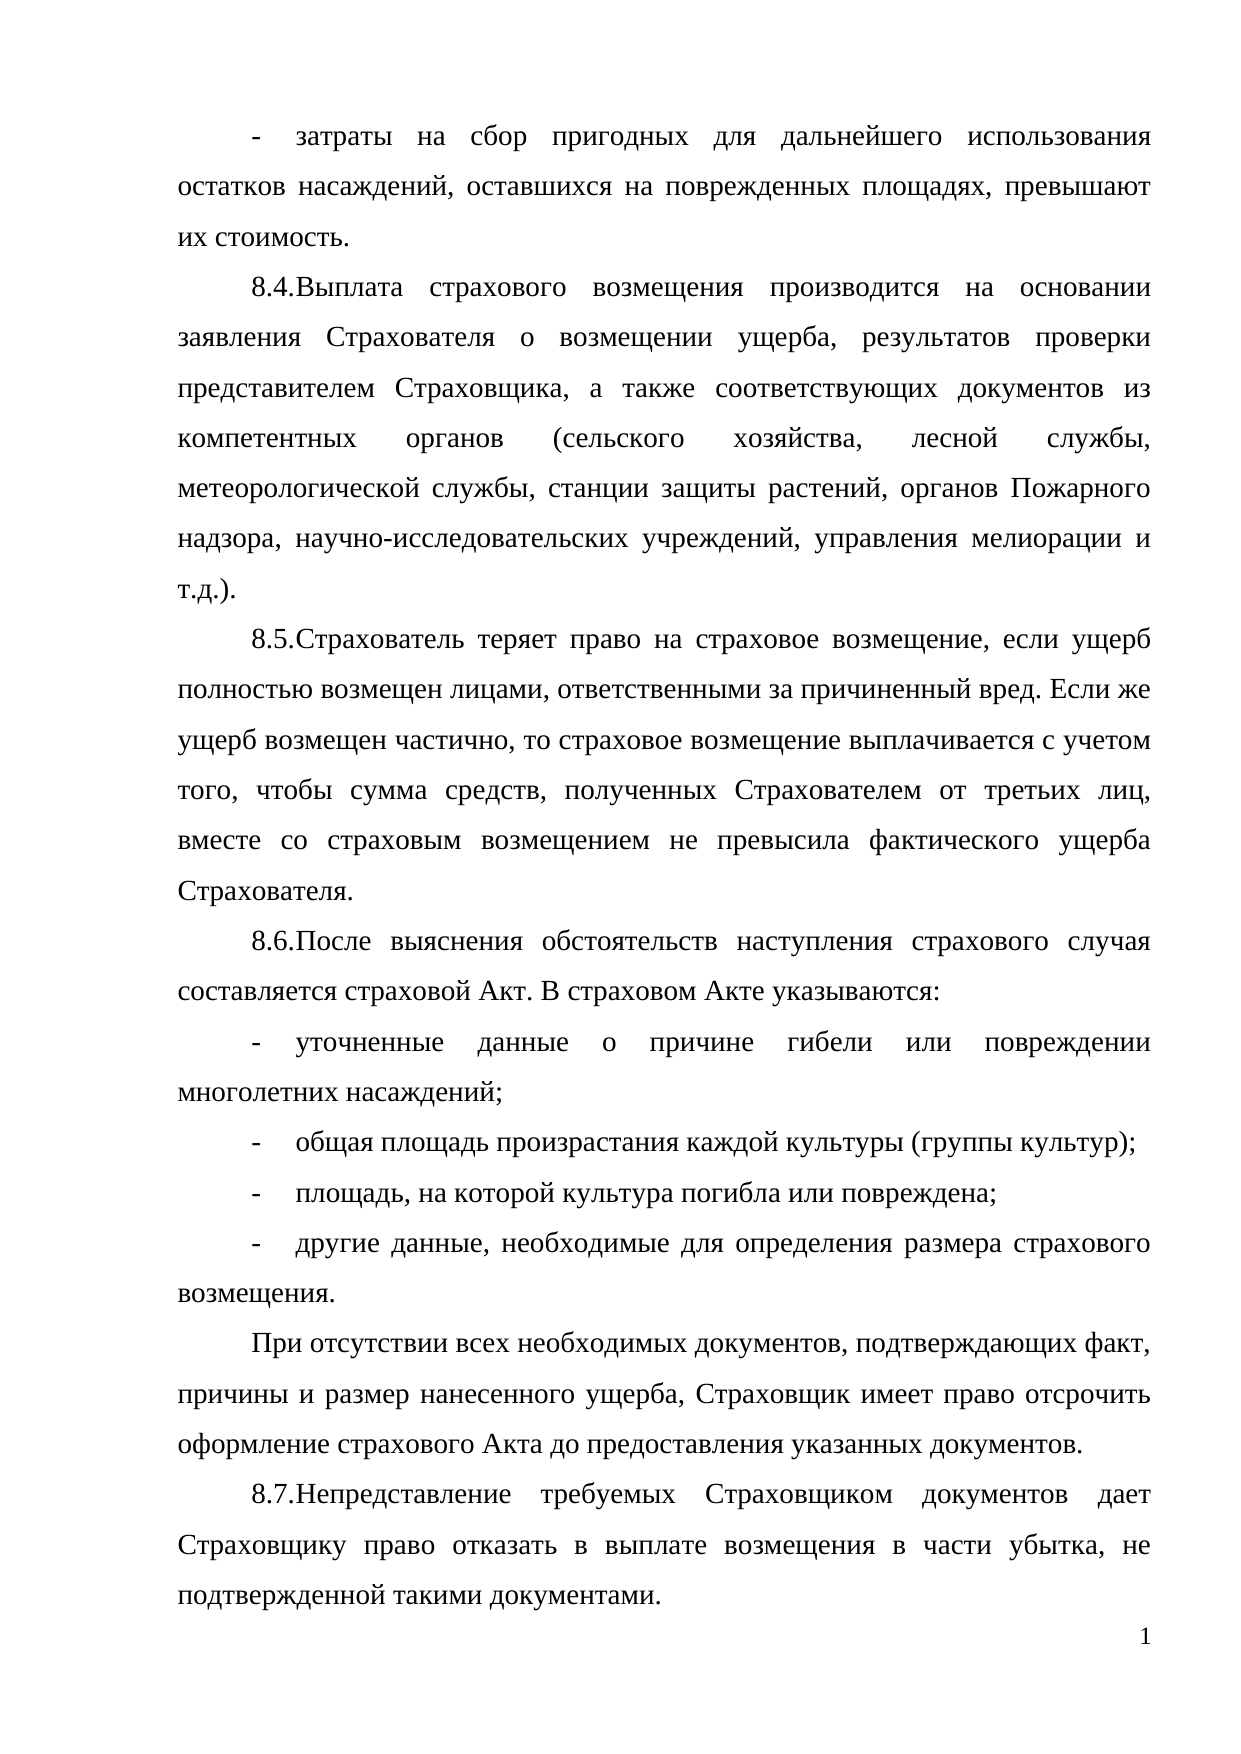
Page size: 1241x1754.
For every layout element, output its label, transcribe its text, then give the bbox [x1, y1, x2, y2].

text - площадь, на которой культура погибла или повреждена; [177, 1175, 1152, 1208]
text - общая площадь произрастания каждой культуры (группы культур); [177, 1124, 1152, 1158]
text 8.5. Страхователь теряет право на страховое возмещение, если ущерб полностью возмещен лицами, ответственными за причиненный вред. Если же ущерб возмещен частично, то страховое возмещение выплачивается с учетом того, чтобы сумма средств, полученных Страхователем от третьих лиц, вместе со страховым возмещением не превысила фактического ущерба Страхователя. [177, 621, 1152, 906]
text - уточненные данные о причине гибели или повреждении многолетних насаждений; [177, 1024, 1152, 1108]
text При отсутствии всех необходимых документов, подтверждающих факт, причины и размер нанесенного ущерба, Страховщик имеет право отсрочить оформление страхового Акта до предоставления указанных документов. [177, 1326, 1152, 1460]
text - затраты на сбор пригодных для дальнейшего использования остатков насаждений, оставшихся на поврежденных площадях, превышают их стоимость. [177, 118, 1152, 252]
text - другие данные, необходимые для определения размера страхового возмещения. [177, 1225, 1152, 1309]
text 8.4. Выплата страхового возмещения производится на основании заявления Страхователя о возмещении ущерба, результатов проверки представителем Страховщика, а также соответствующих документов из компетентных органов (сельского хозяйства, лесной службы, метеорологической службы, станции защиты растений, органов Пожарного надзора, научно-исследовательских учреждений, управления мелиорации и т.д.). [177, 269, 1152, 604]
text 8.6. После выяснения обстоятельств наступления страхового случая составляется страховой Акт. В страховом Акте указываются: [177, 923, 1152, 1007]
text 8.7. Непредставление требуемых Страховщиком документов дает Страховщику право отказать в выплате возмещения в части убытка, не подтвержденной такими документами. [177, 1477, 1152, 1611]
